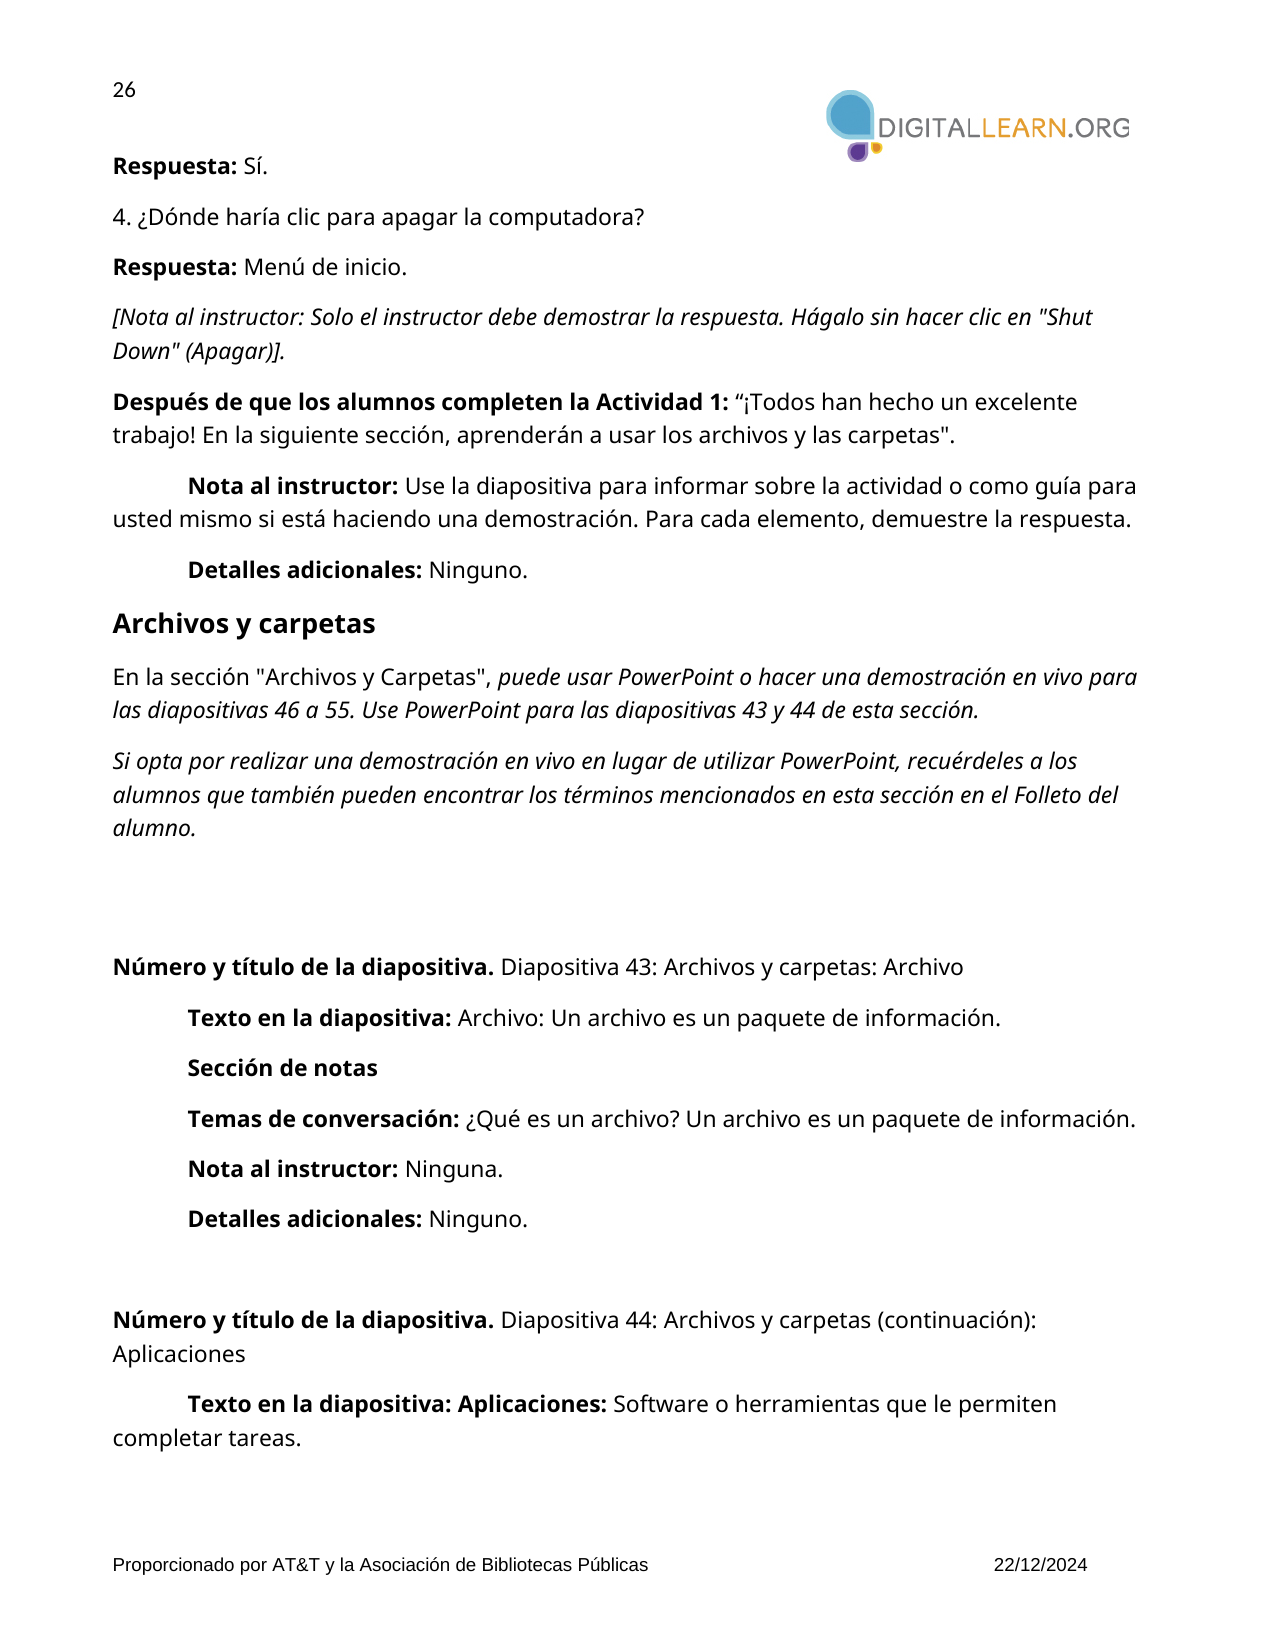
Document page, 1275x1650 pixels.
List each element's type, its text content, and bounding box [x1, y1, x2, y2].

text Si opta por realizar una demostración en vivo en lugar de utilizar PowerPoint, recuérdeles a los alumnos que también pueden encontrar los términos mencionados en esta sección en el Folleto del alumno. [112, 745, 1162, 843]
text Texto en la diapositiva: Aplicaciones: Software o herramientas que le permiten completar tareas. [112, 1388, 1162, 1453]
text Número y título de la diapositiva. Diapositiva 43: Archivos y carpetas: Archivo [112, 951, 1162, 982]
text Detalles adicionales: Ninguno. [112, 554, 1162, 585]
text Temas de conversación: ¿Qué es un archivo? Un archivo es un paquete de información. [112, 1102, 1162, 1134]
text Archivos y carpetas [112, 604, 1162, 641]
text Respuesta: Sí. [112, 150, 1162, 181]
text Nota al instructor: Use la diapositiva para informar sobre la actividad o como guía para usted mismo si está haciendo una demostración. Para cada elemento, demuestre la respuesta. [112, 469, 1162, 534]
text Nota al instructor: Ninguna. [112, 1153, 1162, 1184]
text 4. ¿Dónde haría clic para apagar la computadora? [112, 200, 1162, 232]
picture [826, 90, 1129, 150]
text En la sección "Archivos y Carpetas", puede usar PowerPoint o hacer una demostración en vivo para las diapositivas 46 a 55. Use PowerPoint para las diapositivas 43 y 44 de esta sección. [112, 661, 1162, 726]
text Después de que los alumnos completen la Actividad 1: “¡Todos han hecho un excelente trabajo! En la siguiente sección, aprenderán a usar los archivos y las carpetas". [112, 385, 1162, 450]
text Sección de notas [112, 1052, 1162, 1083]
text Texto en la diapositiva: Archivo: Un archivo es un paquete de información. [112, 1002, 1162, 1033]
text [Nota al instructor: Solo el instructor debe demostrar la respuesta. Hágalo sin hacer clic en "Shut Down" (Apagar)]. [112, 301, 1162, 366]
text Número y título de la diapositiva. Diapositiva 44: Archivos y carpetas (continuación): Aplicaciones [112, 1304, 1162, 1369]
text Detalles adicionales: Ninguno. [112, 1203, 1162, 1234]
text Respuesta: Menú de inicio. [112, 251, 1162, 282]
